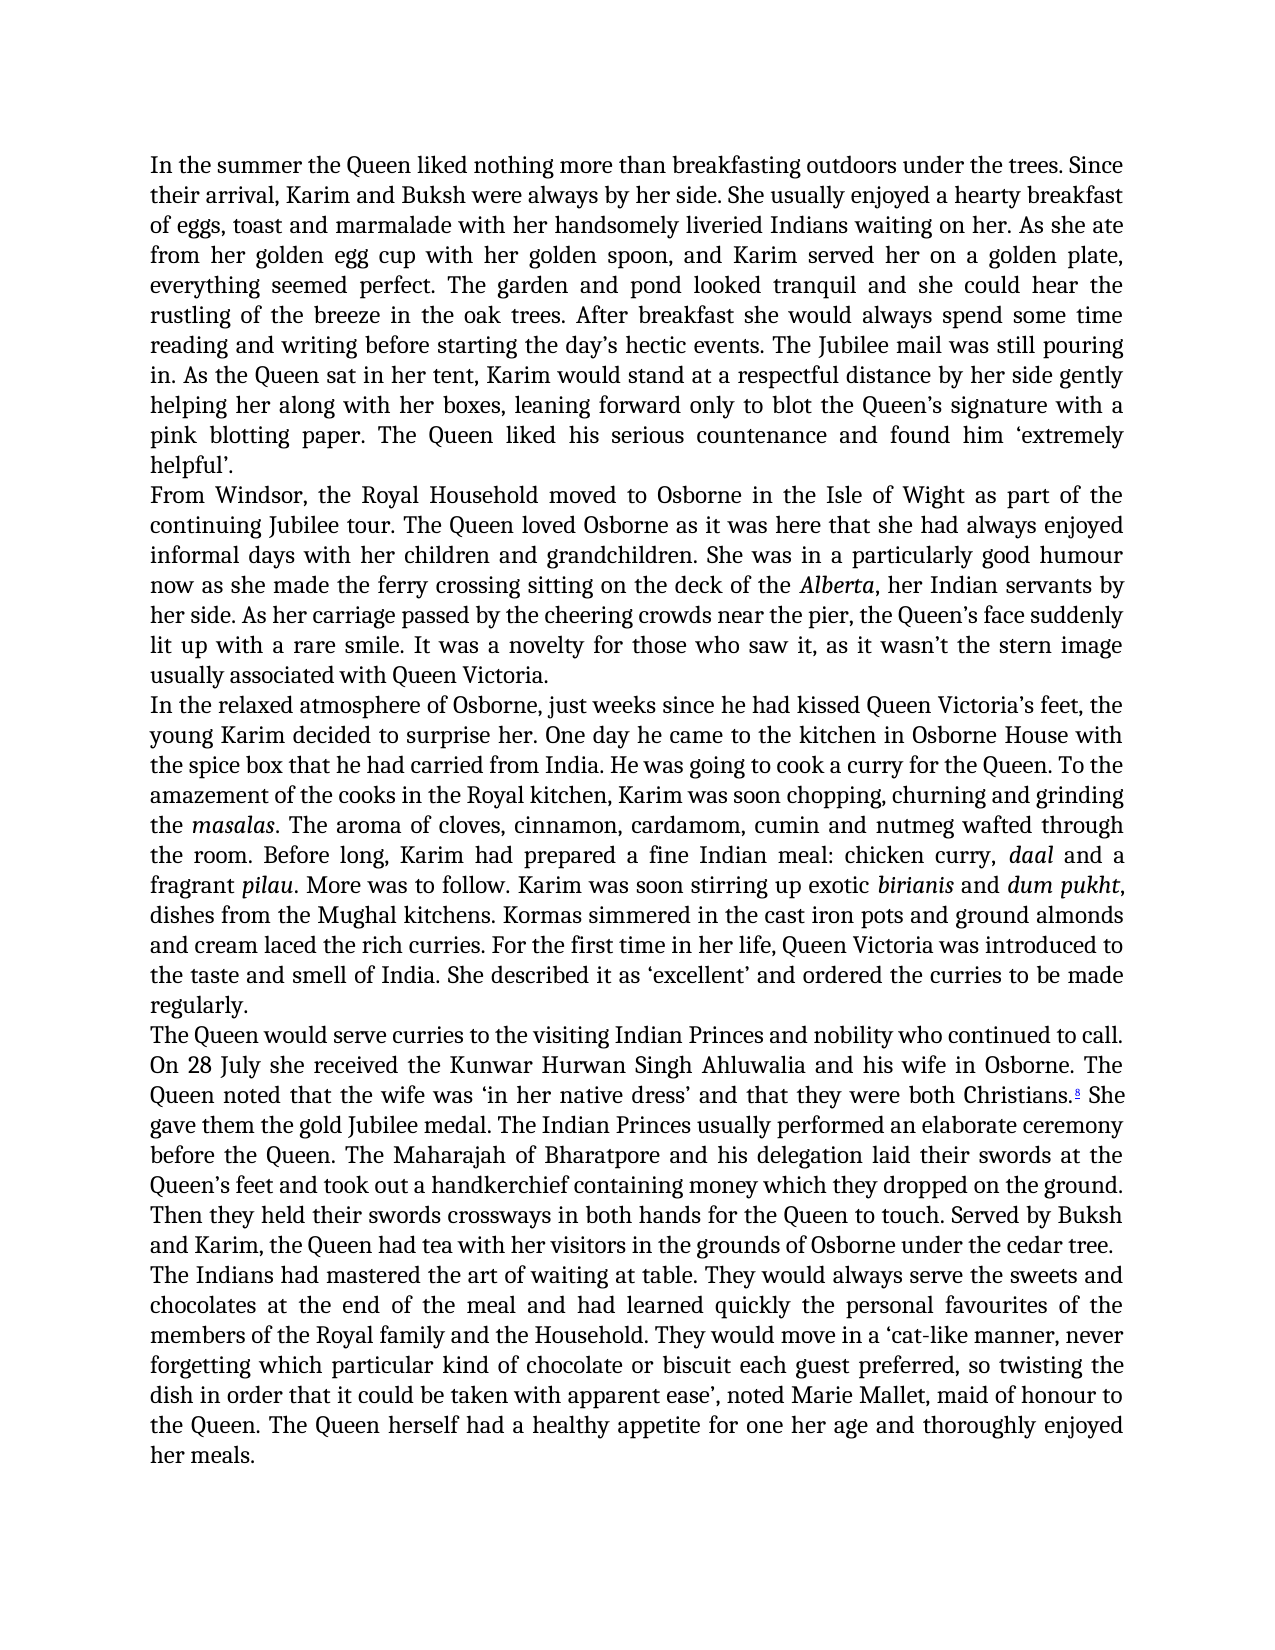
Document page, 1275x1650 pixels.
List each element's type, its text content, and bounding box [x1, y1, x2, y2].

text From Windsor, the Royal Household moved to Osborne in the Isle of Wight as part of the continuing Jubilee tour. The Queen loved Osborne as it was here that she had always enjoyed informal days with her children and grandchildren. She was in a particularly good humour now as she made the ferry crossing sitting on the deck of the Alberta, her Indian servants by her side. As her carriage passed by the cheering crowds near the pier, the Queen’s face suddenly lit up with a rare smile. It was a novelty for those who saw it, as it wasn’t the stern image usually associated with Queen Victoria. [150, 480, 1125, 690]
text The Queen would serve curries to the visiting Indian Princes and nobility who continued to call. On 28 July she received the Kunwar Hurwan Singh Ahluwalia and his wife in Osborne. The Queen noted that the wife was ‘in her native dress’ and that they were both Christians.8 She gave them the gold Jubilee medal. The Indian Princes usually performed an elaborate ceremony before the Queen. The Maharajah of Bharatpore and his delegation laid their swords at the Queen’s feet and took out a handkerchief containing money which they dropped on the ground. Then they held their swords crossways in both hands for the Queen to touch. Served by Buksh and Karim, the Queen had tea with her visitors in the grounds of Osborne under the cedar tree. [150, 1020, 1125, 1260]
text The Indians had mastered the art of waiting at table. They would always serve the sweets and chocolates at the end of the meal and had learned quickly the personal favourites of the members of the Royal family and the Household. They would move in a ‘cat-like manner, never forgetting which particular kind of chocolate or biscuit each guest preferred, so twisting the dish in order that it could be taken with apparent ease’, noted Marie Mallet, maid of honour to the Queen. The Queen herself had a healthy appetite for one her age and thoroughly enjoyed her meals. [150, 1260, 1125, 1470]
text In the summer the Queen liked nothing more than breakfasting outdoors under the trees. Since their arrival, Karim and Buksh were always by her side. She usually enjoyed a hearty breakfast of eggs, toast and marmalade with her handsomely liveried Indians waiting on her. As she ate from her golden egg cup with her golden spoon, and Karim served her on a golden plate, everything seemed perfect. The garden and pond looked tranquil and she could hear the rustling of the breeze in the oak trees. After breakfast she would always spend some time reading and writing before starting the day’s hectic events. The Jubilee mail was still pouring in. As the Queen sat in her tent, Karim would stand at a respectful distance by her side gently helping her along with her boxes, leaning forward only to blot the Queen’s signature with a pink blotting paper. The Queen liked his serious countenance and found him ‘extremely helpful’. [150, 150, 1125, 480]
text In the relaxed atmosphere of Osborne, just weeks since he had kissed Queen Victoria’s feet, the young Karim decided to surprise her. One day he came to the kitchen in Osborne House with the spice box that he had carried from India. He was going to cook a curry for the Queen. To the amazement of the cooks in the Royal kitchen, Karim was soon chopping, churning and grinding the masalas. The aroma of cloves, cinnamon, cardamom, cumin and nutmeg wafted through the room. Before long, Karim had prepared a fine Indian meal: chicken curry, daal and a fragrant pilau. More was to follow. Karim was soon stirring up exotic birianis and dum pukht, dishes from the Mughal kitchens. Kormas simmered in the cast iron pots and ground almonds and cream laced the rich curries. For the first time in her life, Queen Victoria was introduced to the taste and smell of India. She described it as ‘excellent’ and ordered the curries to be made regularly. [150, 690, 1125, 1020]
